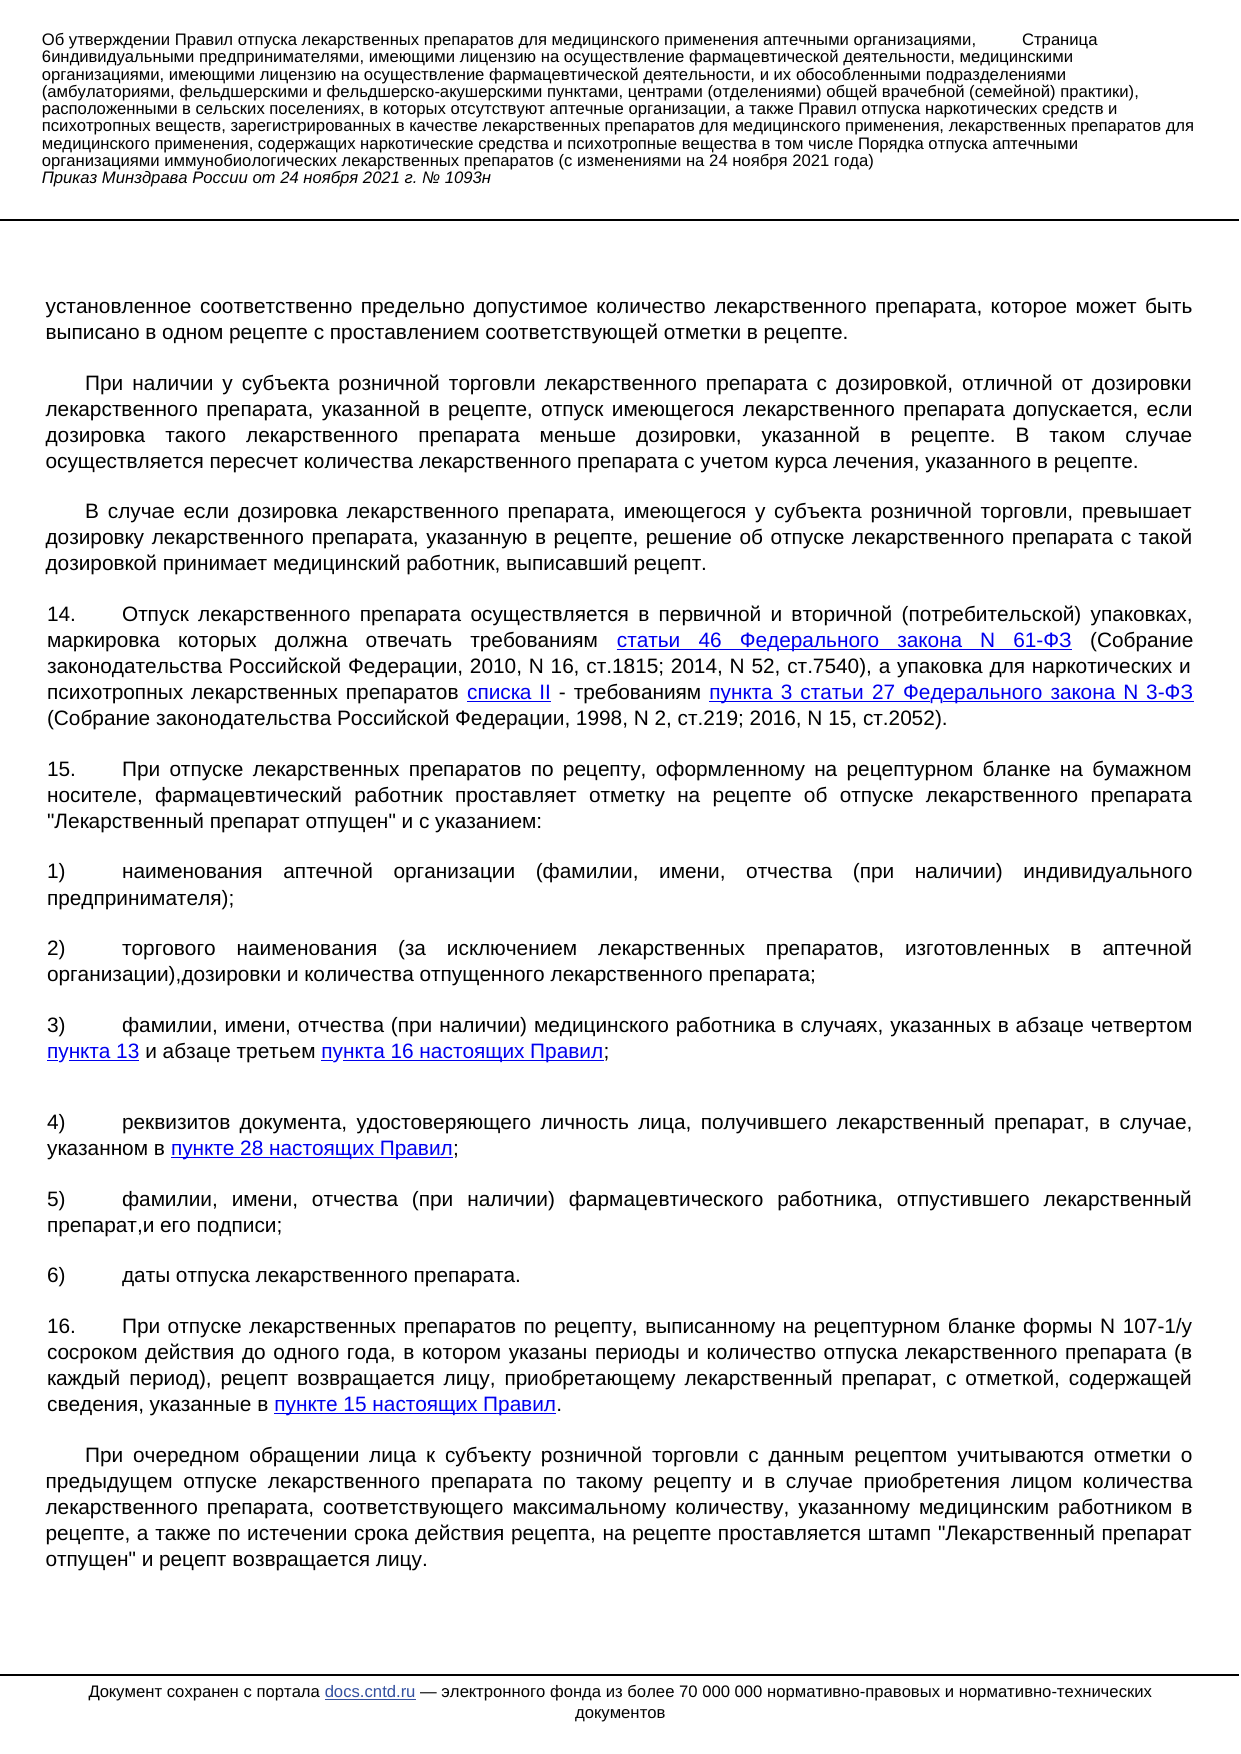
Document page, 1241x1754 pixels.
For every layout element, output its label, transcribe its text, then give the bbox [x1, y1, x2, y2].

list наименования аптечной организации (фамилии, имени, отчества (при наличии) индивидуального предпринимателя); [47, 859, 1193, 909]
list При отпуске лекарственных препаратов по рецепту, оформленному на рецептурном бланке на бумажном носителе, фармацевтический работник проставляет отметку на рецепте об отпуске лекарственного препарата "Лекарственный препарат отпущен" и с указанием: [47, 757, 1193, 833]
list реквизитов документа, удостоверяющего личность лица, получившего лекарственный препарат, в случае, указанном в пункте 28 настоящих Правил; [47, 1110, 1193, 1160]
list фамилии, имени, отчества (при наличии) фармацевтического работника, отпустившего лекарственный препарат,и его подписи; [47, 1186, 1193, 1236]
list фамилии, имени, отчества (при наличии) медицинского работника в случаях, указанных в абзаце четвертом пункта 13 и абзаце третьем пункта 16 настоящих Правил; [47, 1013, 1193, 1063]
text При наличии у субъекта розничной торговли лекарственного препарата с дозировкой, отличной от дозировки лекарственного препарата, указанной в рецепте, отпуск имеющегося лекарственного препарата допускается, если дозировка такого лекарственного препарата меньше дозировки, указанной в рецепте. В таком случае осуществляется пересчет количества лекарственного препарата с учетом курса лечения, указанного в рецепте. [45, 370, 1193, 472]
list Отпуск лекарственного препарата осуществляется в первичной и вторичной (потребительской) упаковках, маркировка которых должна отвечать требованиям статьи 46 Федерального закона N 61-ФЗ (Собрание законодательства Российской Федерации, 2010, N 16, ст.1815; 2014, N 52, ст.7540), а упаковка для наркотических и психотропных лекарственных препаратов списка II - требованиям пункта 3 статьи 27 Федерального закона N 3-ФЗ (Собрание законодательства Российской Федерации, 1998, N 2, ст.219; 2016, N 15, ст.2052). [47, 602, 1193, 730]
list даты отпуска лекарственного препарата. [47, 1263, 1193, 1287]
text В случае если дозировка лекарственного препарата, имеющегося у субъекта розничной торговли, превышает дозировку лекарственного препарата, указанную в рецепте, решение об отпуске лекарственного препарата с такой дозировкой принимает медицинский работник, выписавший рецепт. [45, 499, 1193, 575]
list При отпуске лекарственных препаратов по рецепту, выписанному на рецептурном бланке формы N 107-1/у сосроком действия до одного года, в котором указаны периоды и количество отпуска лекарственного препарата (в каждый период), рецепт возвращается лицу, приобретающему лекарственный препарат, с отметкой, содержащей сведения, указанные в пункте 15 настоящих Правил. [47, 1314, 1193, 1416]
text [45, 294, 1193, 344]
text При очередном обращении лица к субъекту розничной торговли с данным рецептом учитываются отметки о предыдущем отпуске лекарственного препарата по такому рецепту и в случае приобретения лицом количества лекарственного препарата, соответствующего максимальному количеству, указанному медицинским работником в рецепте, а также по истечении срока действия рецепта, на рецепте проставляется штамп "Лекарственный препарат отпущен" и рецепт возвращается лицу. [45, 1442, 1193, 1571]
list торгового наименования (за исключением лекарственных препаратов, изготовленных в аптечной организации),дозировки и количества отпущенного лекарственного препарата; [47, 936, 1193, 986]
